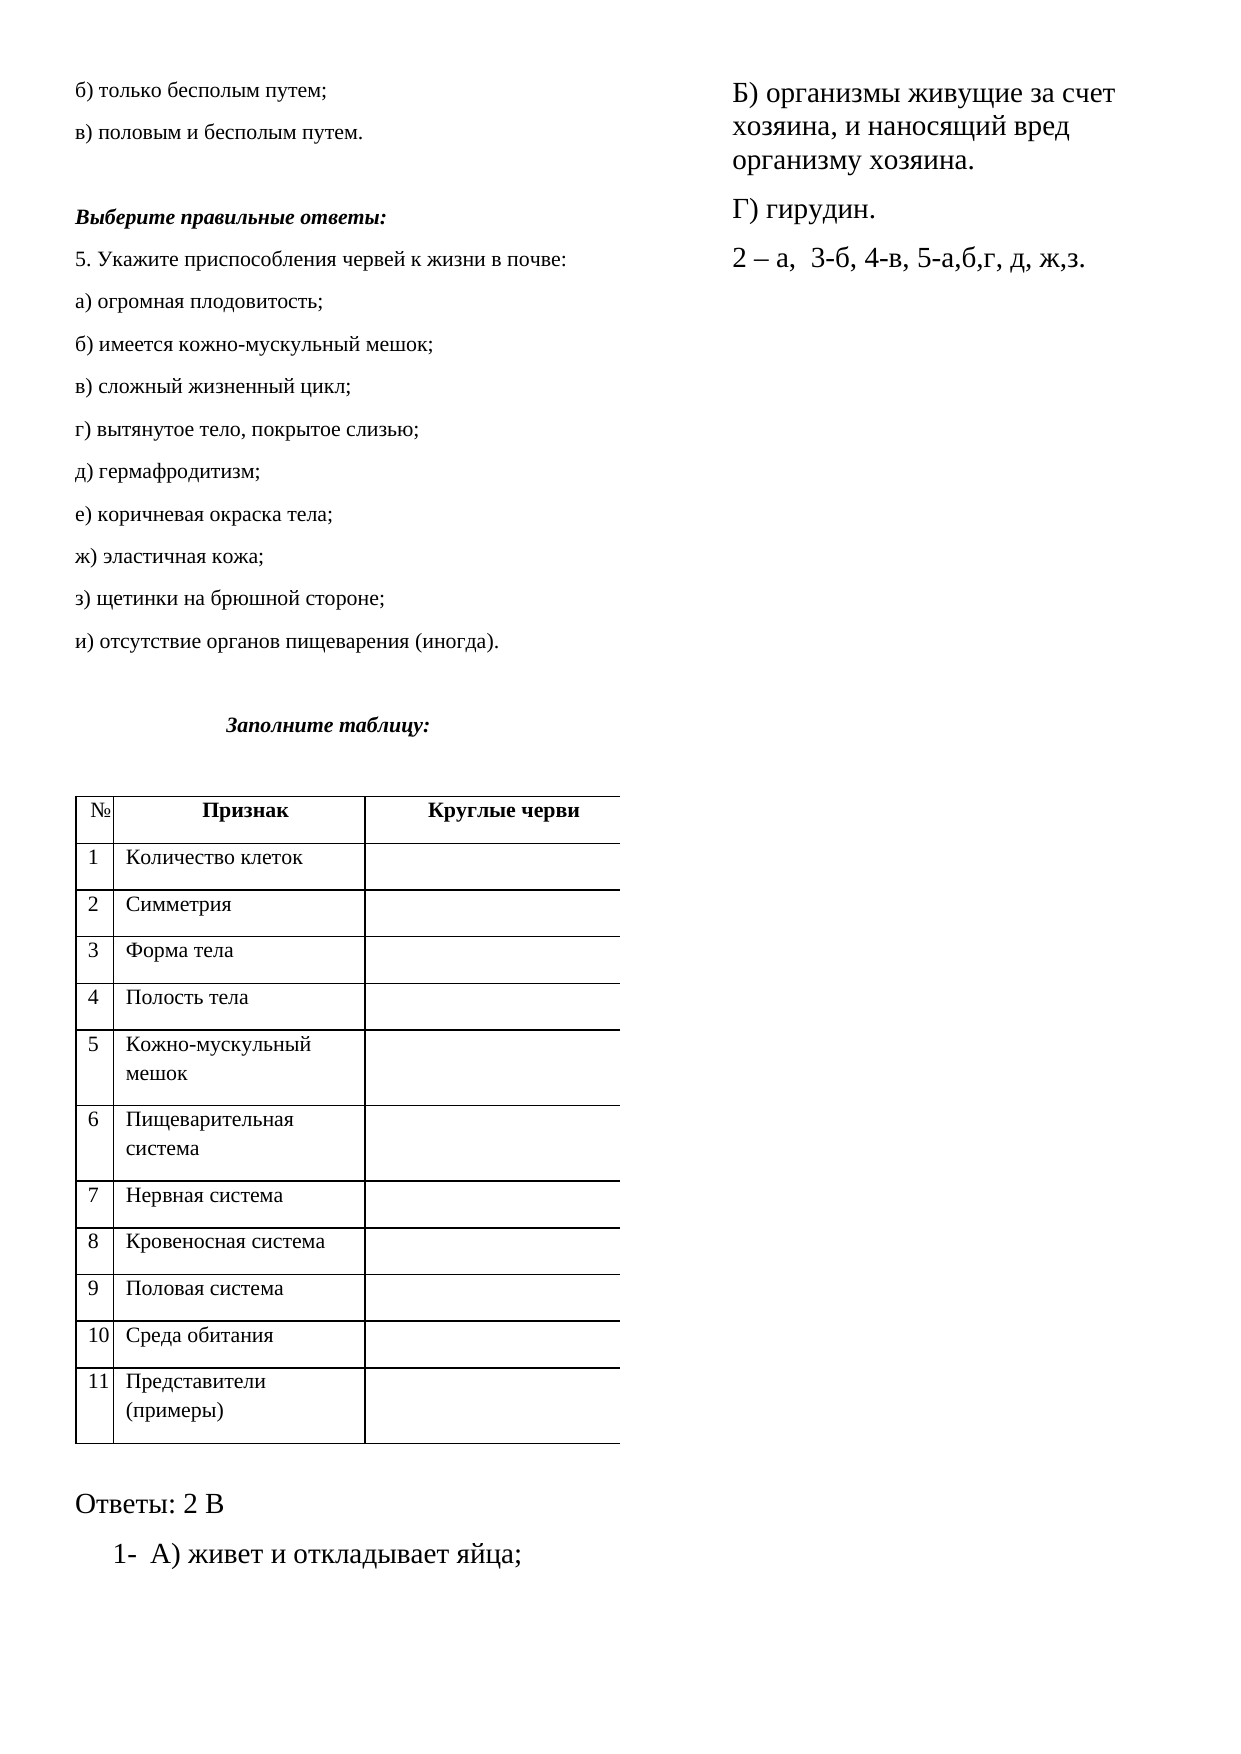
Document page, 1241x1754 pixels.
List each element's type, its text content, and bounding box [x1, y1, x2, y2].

text б) имеется кожно-мускульный мешок; [75, 329, 583, 356]
text 2 – а, 3-б, 4-в, 5-а,б,г, д, ж,з. [732, 240, 1165, 274]
text Ответы: 2 В [75, 1487, 583, 1520]
text б) только бесполым путем; [75, 75, 583, 102]
table_cell 11 [77, 1369, 113, 1443]
table_cell 2 [77, 891, 113, 936]
table_cell 10 [77, 1322, 113, 1367]
table_cell [366, 1106, 620, 1180]
text Б) организмы живущие за счет хозяина, и наносящий вред организму хозяина. [732, 75, 1165, 176]
table_cell [366, 1322, 620, 1367]
table_cell 5 [77, 1031, 113, 1105]
text в) сложный жизненный цикл; [75, 372, 583, 398]
table_cell [366, 984, 620, 1029]
text в) половым и бесполым путем. [75, 117, 583, 144]
table_cell Форма тела [114, 937, 364, 982]
table_cell Половая система [114, 1275, 364, 1320]
table_cell Полость тела [114, 984, 364, 1029]
table_cell 4 [77, 984, 113, 1029]
table_header Признак [114, 797, 364, 842]
text д) гермафродитизм; [75, 457, 583, 483]
table_cell [366, 891, 620, 936]
table_cell [366, 844, 620, 889]
table_cell 7 [77, 1182, 113, 1227]
text ж) эластичная кожа; [75, 541, 583, 568]
table_cell Среда обитания [114, 1322, 364, 1367]
table_cell Кровеносная система [114, 1229, 364, 1274]
text и) отсутствие органов пищеварения (иногда). [75, 626, 583, 653]
table_cell 8 [77, 1229, 113, 1274]
table_cell 6 [77, 1106, 113, 1180]
text а) огромная плодовитость; [75, 287, 583, 314]
table_cell [366, 1275, 620, 1320]
text Г) гирудин. [732, 191, 1165, 225]
table_cell 1 [77, 844, 113, 889]
text Выберите правильные ответы: [75, 202, 583, 229]
text г) вытянутое тело, покрытое слизью; [75, 414, 583, 441]
table_cell [366, 937, 620, 982]
text з) щетинки на брюшной стороне; [75, 584, 583, 611]
table_header № [77, 797, 113, 842]
table_cell Количество клеток [114, 844, 364, 889]
table_cell [366, 1369, 620, 1443]
text Заполните таблицу: [75, 711, 583, 738]
text 5. Укажите приспособления червей к жизни в почве: [75, 244, 583, 271]
table_cell [366, 1031, 620, 1105]
table_cell Симметрия [114, 891, 364, 936]
table_cell 9 [77, 1275, 113, 1320]
table_cell 3 [77, 937, 113, 982]
table_cell Пищеварительная система [114, 1106, 364, 1180]
table_cell Представители (примеры) [114, 1369, 364, 1443]
list А) живет и откладывает яйца; [112, 1536, 583, 1569]
table_cell Кожно-мускульный мешок [114, 1031, 364, 1105]
table_cell Нервная система [114, 1182, 364, 1227]
table_header Круглые черви [366, 797, 620, 842]
table_cell [366, 1182, 620, 1227]
text е) коричневая окраска тела; [75, 499, 583, 526]
table_cell [366, 1229, 620, 1274]
